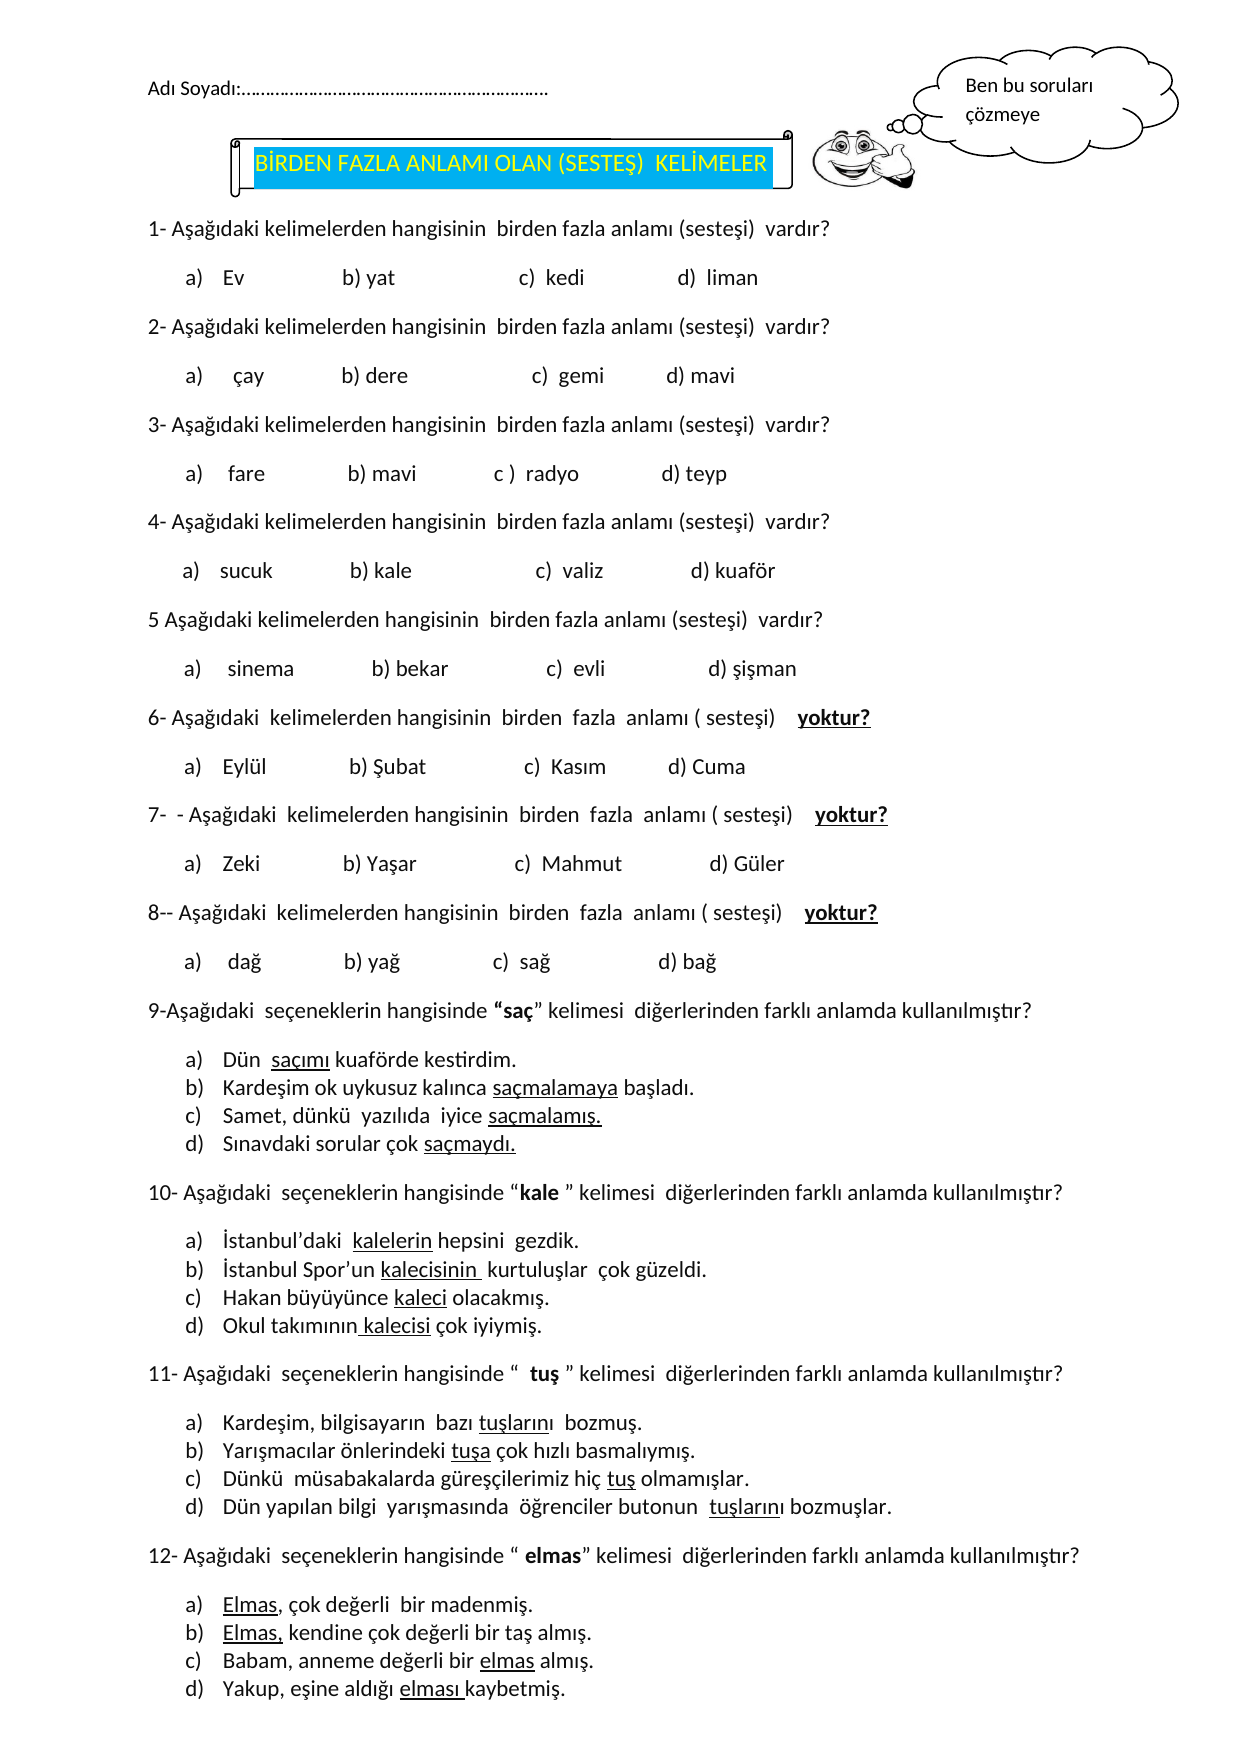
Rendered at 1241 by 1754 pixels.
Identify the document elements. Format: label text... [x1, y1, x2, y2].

list İstanbul’daki kalelerin hepsini gezdik. [185, 1227, 1163, 1255]
text 9-Aşağıdaki seçeneklerin hangisinde “saç” kelimesi diğerlerinden farklı anlamda kullanılmıştır? [148, 996, 1163, 1024]
list Ev b) yat c) kedi d) liman [185, 263, 1163, 291]
list Samet, dünkü yazılıda iyice saçmalamış. [185, 1101, 1163, 1129]
list sucuk b) kale c) valiz d) kuaför [182, 556, 1163, 584]
list Dün yapılan bilgi yarışmasında öğrenciler butonun tuşlarını bozmuşlar. [185, 1492, 1163, 1521]
list Elmas, çok değerli bir madenmiş. [185, 1590, 1163, 1618]
list Dün saçımı kuaförde kestirdim. [185, 1045, 1163, 1073]
list Kardeşim ok uykusuz kalınca saçmalamaya başladı. [185, 1073, 1163, 1101]
text 7- - Aşağıdaki kelimelerden hangisinin birden fazla anlamı ( sesteşi) yoktur? [148, 801, 1163, 829]
list çay b) dere c) gemi d) mavi [185, 361, 1163, 389]
text a) Zeki b) Yaşar c) Mahmut d) Güler [148, 849, 1163, 877]
text 8-- Aşağıdaki kelimelerden hangisinin birden fazla anlamı ( sesteşi) yoktur? [148, 898, 1163, 926]
list Yakup, eşine aldığı elması kaybetmiş. [185, 1674, 1163, 1702]
list Sınavdaki sorular çok saçmaydı. [185, 1129, 1163, 1157]
list Kardeşim, bilgisayarın bazı tuşlarını bozmuş. [185, 1408, 1163, 1436]
text 6- Aşağıdaki kelimelerden hangisinin birden fazla anlamı ( sesteşi) yoktur? [148, 703, 1163, 731]
list Dünkü müsabakalarda güreşçilerimiz hiç tuş olmamışlar. [185, 1464, 1163, 1492]
list İstanbul Spor’un kalecisinin kurtuluşlar çok güzeldi. [185, 1255, 1163, 1283]
list Okul takımının kalecisi çok iyiymiş. [185, 1311, 1163, 1339]
text a) Eylül b) Şubat c) Kasım d) Cuma [148, 752, 1163, 780]
text 5 Aşağıdaki kelimelerden hangisinin birden fazla anlamı (sesteşi) vardır? [148, 605, 1163, 633]
text 10- Aşağıdaki seçeneklerin hangisinde “kale ” kelimesi diğerlerinden farklı anlamda kullanılmıştır? [148, 1178, 1163, 1206]
text 2- Aşağıdaki kelimelerden hangisinin birden fazla anlamı (sesteşi) vardır? [148, 312, 1163, 340]
text a) sinema b) bekar c) evli d) şişman [148, 654, 1163, 682]
list Hakan büyüyünce kaleci olacakmış. [185, 1283, 1163, 1311]
text 3- Aşağıdaki kelimelerden hangisinin birden fazla anlamı (sesteşi) vardır? [148, 410, 1163, 438]
text 12- Aşağıdaki seçeneklerin hangisinde “ elmas” kelimesi diğerlerinden farklı anlamda kullanılmıştır? [148, 1541, 1163, 1569]
text Adı Soyadı:………………………………………………………. [148, 75, 937, 100]
list Babam, anneme değerli bir elmas almış. [185, 1646, 1163, 1674]
text 11- Aşağıdaki seçeneklerin hangisinde “ tuş ” kelimesi diğerlerinden farklı anlamda kullanılmıştır? [148, 1359, 1163, 1388]
text 1- Aşağıdaki kelimelerden hangisinin birden fazla anlamı (sesteşi) vardır? [148, 214, 1163, 242]
list Yarışmacılar önlerindeki tuşa çok hızlı basmalıymış. [185, 1436, 1163, 1464]
picture [799, 124, 927, 194]
text a) dağ b) yağ c) sağ d) bağ [148, 947, 1163, 975]
text 4- Aşağıdaki kelimelerden hangisinin birden fazla anlamı (sesteşi) vardır? [148, 507, 1163, 536]
list fare b) mavi c ) radyo d) teyp [185, 459, 1163, 487]
list Elmas, kendine çok değerli bir taş almış. [185, 1618, 1163, 1646]
